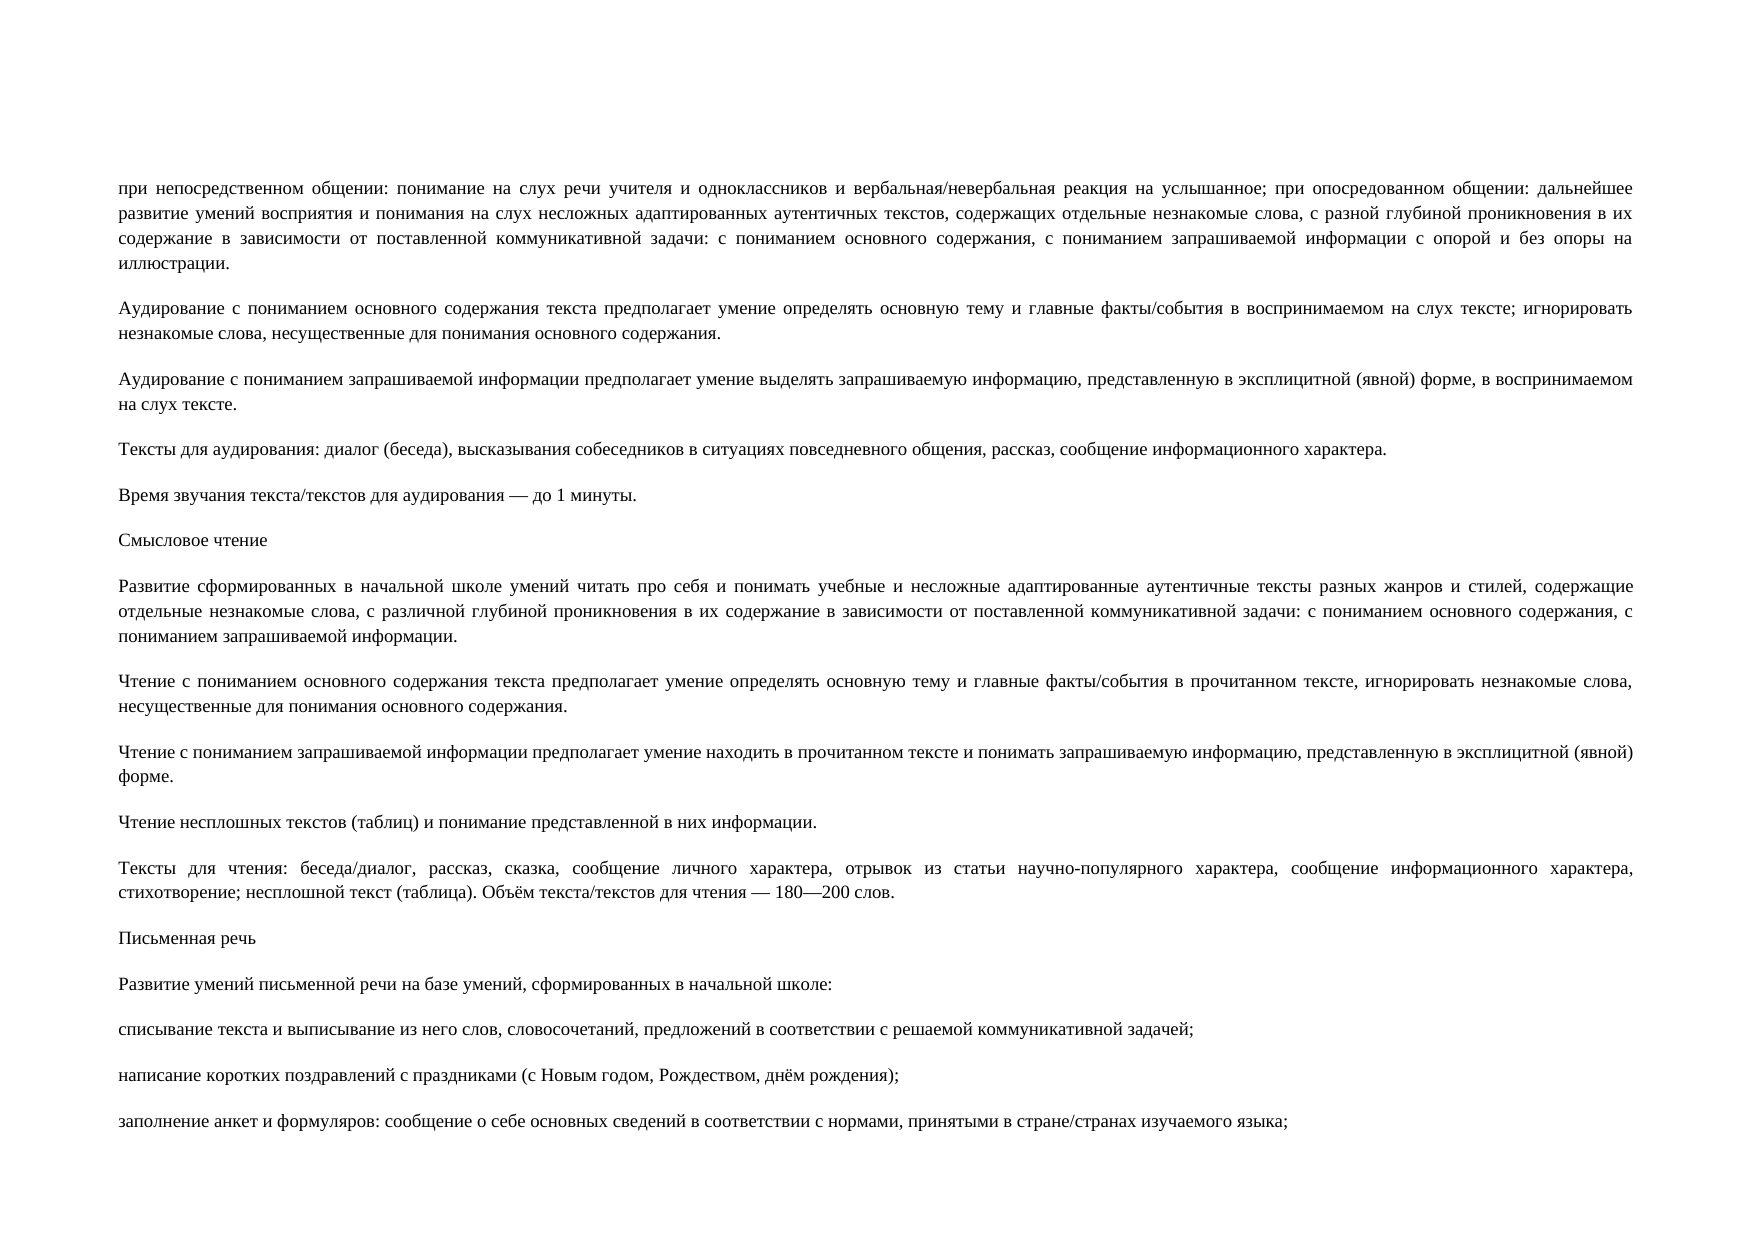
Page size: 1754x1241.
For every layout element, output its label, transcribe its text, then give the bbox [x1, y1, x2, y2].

text Аудирование с пониманием основного содержания текста предполагает умение определять основную тему и главные факты/события в воспринимаемом на слух тексте; игнорировать незнакомые слова, несущественные для понимания основного содержания. [118, 297, 1636, 343]
text Письменная речь [118, 927, 1636, 948]
text Развитие умений письменной речи на базе умений, сформированных в начальной школе: [118, 973, 1636, 994]
text Тексты для аудирования: диалог (беседа), высказывания собеседников в ситуациях повседневного общения, рассказ, сообщение информационного характера. [118, 438, 1636, 459]
text Развитие сформированных в начальной школе умений читать про себя и понимать учебные и несложные адаптированные аутентичные тексты разных жанров и стилей, содержащие отдельные незнакомые слова, с различной глубиной проникновения в их содержание в зависимости от поставленной коммуникативной задачи: с пониманием основного содержания, с пониманием запрашиваемой информации. [118, 575, 1636, 646]
text списывание текста и выписывание из него слов, словосочетаний, предложений в соответствии с решаемой коммуникативной задачей; [118, 1018, 1636, 1040]
text Чтение с пониманием основного содержания текста предполагает умение определять основную тему и главные факты/события в прочитанном тексте, игнорировать незнакомые слова, несущественные для понимания основного содержания. [118, 670, 1636, 716]
text Время звучания текста/текстов для аудирования — до 1 минуты. [118, 484, 1636, 505]
text заполнение анкет и формуляров: сообщение о себе основных сведений в соответствии с нормами, принятыми в стране/странах изучаемого языка; [118, 1109, 1636, 1131]
text написание коротких поздравлений с праздниками (с Новым годом, Рождеством, днём рождения); [118, 1064, 1636, 1085]
text Тексты для чтения: беседа/диалог, рассказ, сказка, сообщение личного характера, отрывок из статьи научно-популярного характера, сообщение информационного характера, стихотворение; несплошной текст (таблица). Объём текста/текстов для чтения — 180—200 слов. [118, 857, 1636, 903]
text Аудирование с пониманием запрашиваемой информации предполагает умение выделять запрашиваемую информацию, представленную в эксплицитной (явной) форме, в воспринимаемом на слух тексте. [118, 368, 1636, 414]
text при непосредственном общении: понимание на слух речи учителя и одноклассников и вербальная/невербальная реакция на услышанное; при опосредованном общении: дальнейшее развитие умений восприятия и понимания на слух несложных адаптированных аутентичных текстов, содержащих отдельные незнакомые слова, с разной глубиной проникновения в их содержание в зависимости от поставленной коммуникативной задачи: с пониманием основного содержания, с пониманием запрашиваемой информации с опорой и без опоры на иллюстрации. [118, 177, 1636, 273]
text Чтение с пониманием запрашиваемой информации предполагает умение находить в прочитанном тексте и понимать запрашиваемую информацию, представленную в эксплицитной (явной) форме. [118, 741, 1636, 787]
text Чтение несплошных текстов (таблиц) и понимание представленной в них информации. [118, 811, 1636, 832]
text Смысловое чтение [118, 529, 1636, 551]
